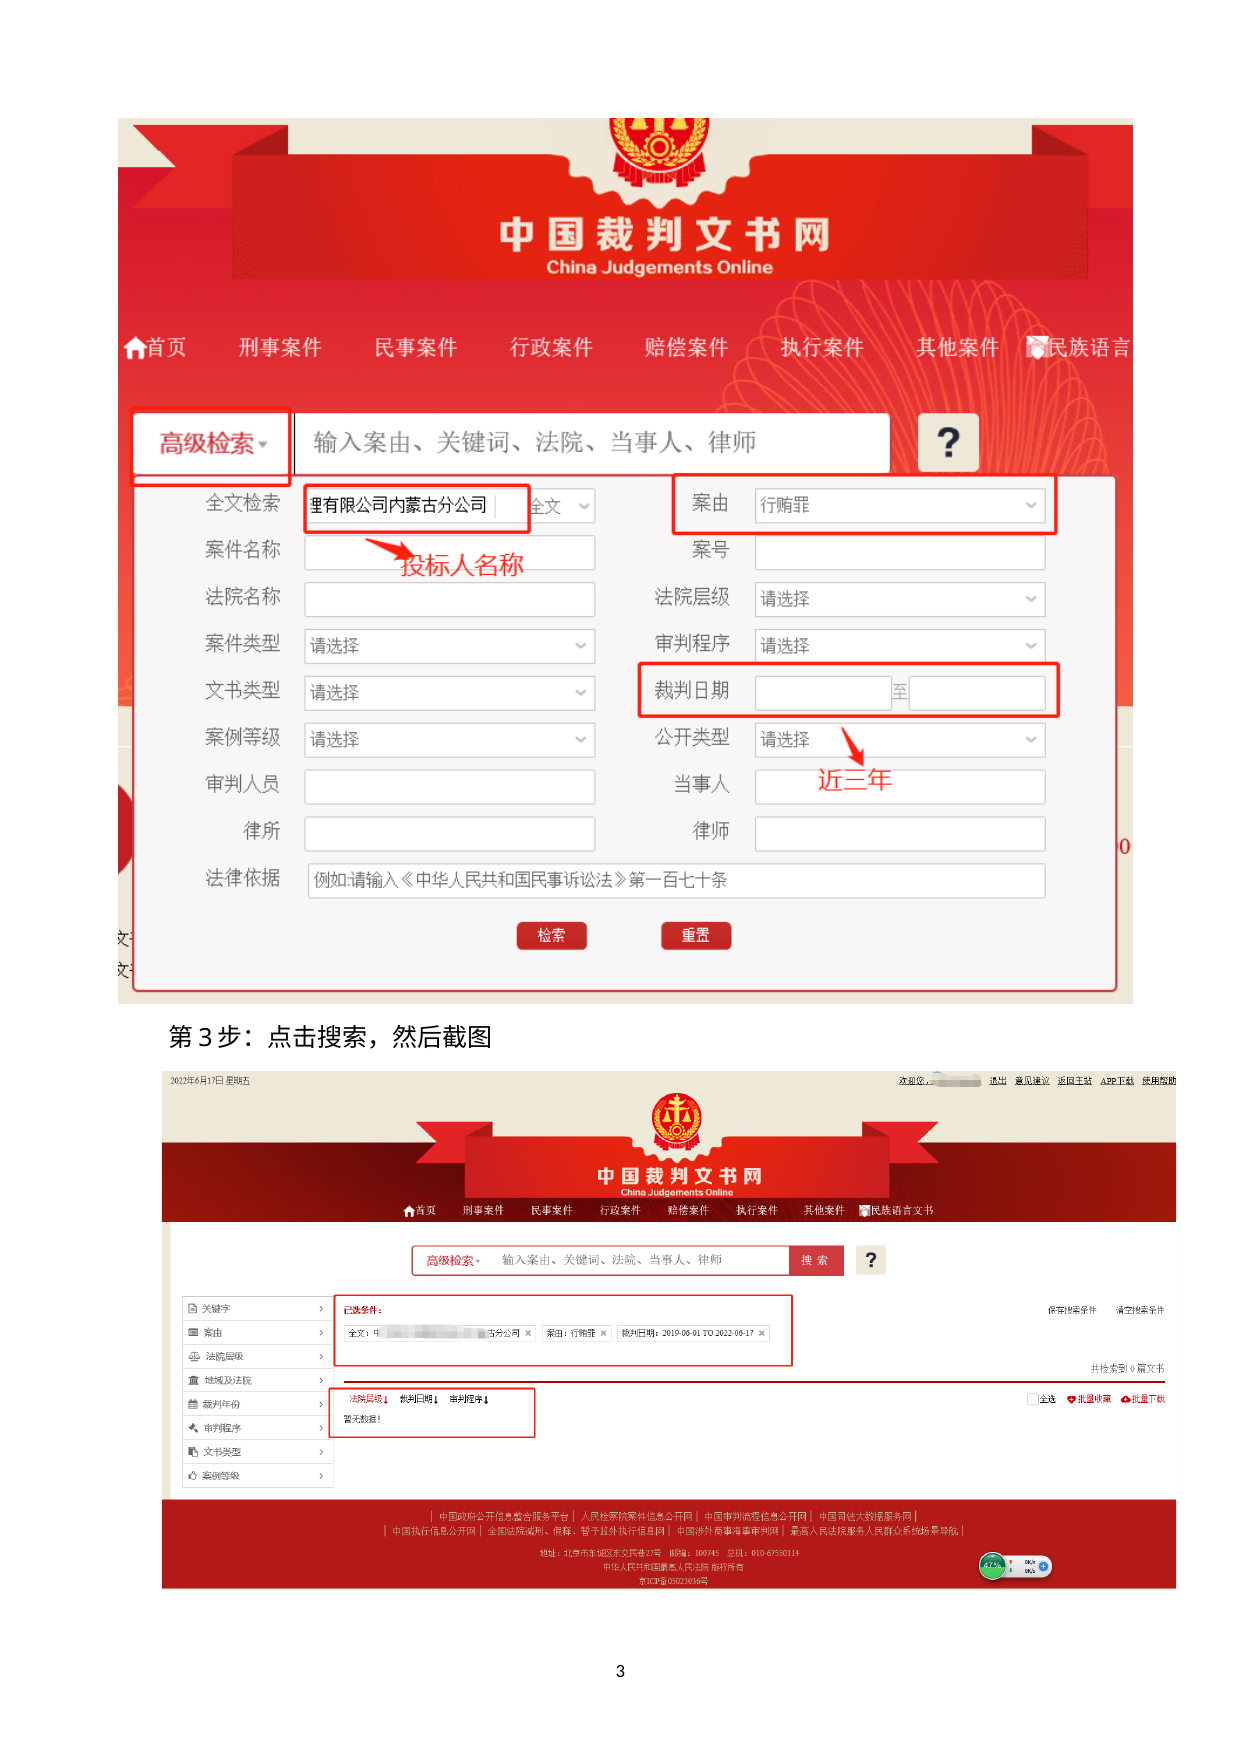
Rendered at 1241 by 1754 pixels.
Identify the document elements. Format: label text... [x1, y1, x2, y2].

picture [161, 1071, 1177, 1590]
text 第3步：点击搜索，然后截图 [118, 1017, 1122, 1054]
picture [118, 118, 1133, 1004]
